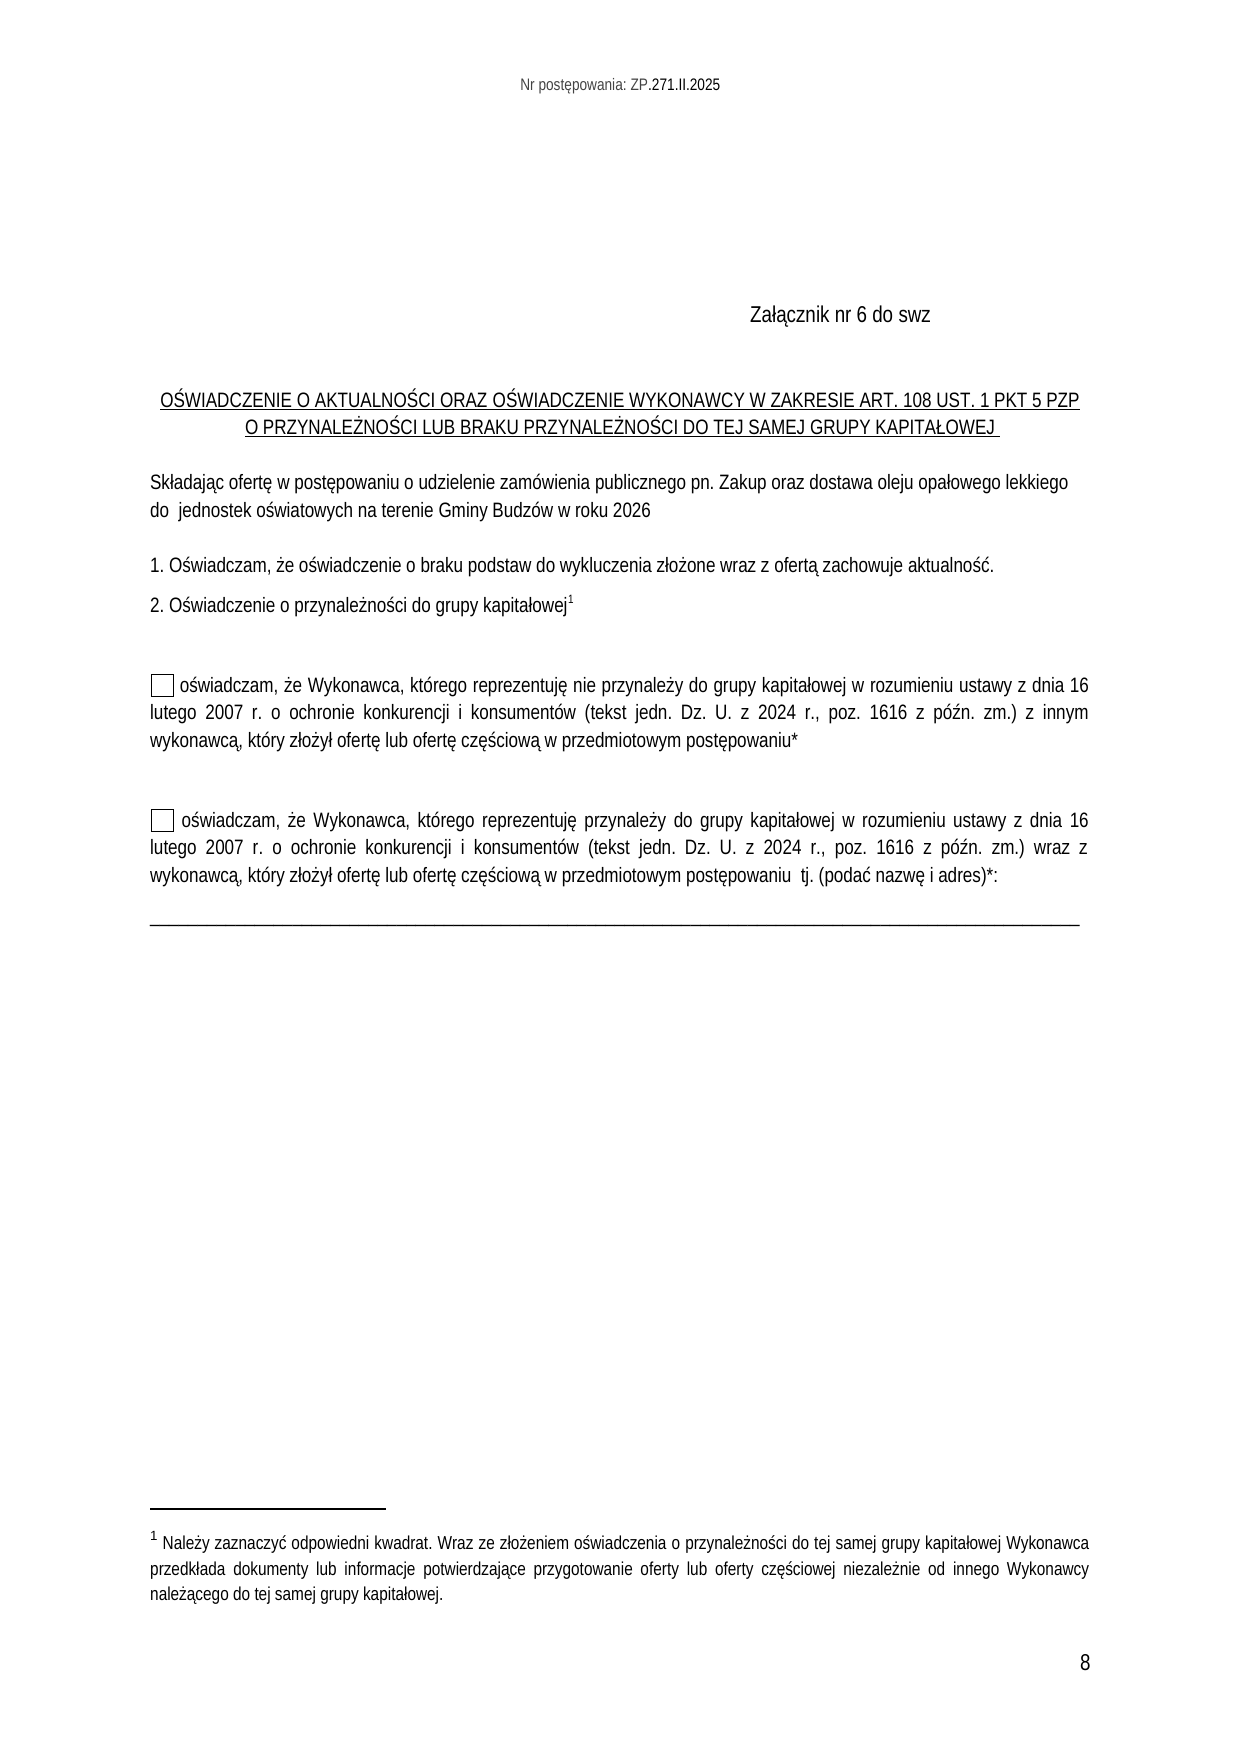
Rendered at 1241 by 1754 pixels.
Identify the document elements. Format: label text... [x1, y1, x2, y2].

text OŚWIADCZENIE O AKTUALNOŚCI ORAZ OŚWIADCZENIE WYKONAWCY W ZAKRESIE ART. 108 UST. 1 PKT 5 PZP O PRZYNALEŻNOŚCI LUB BRAKU PRZYNALEŻNOŚCI DO TEJ SAMEJ GRUPY KAPITAŁOWEJ [150, 388, 1090, 439]
text 2. Oświadczenie o przynależności do grupy kapitałowej [150, 593, 1090, 617]
text oświadczam, że Wykonawca, którego reprezentuję nie przynależy do grupy kapitałowej w rozumieniu ustawy z dnia 16 lutego 2007 r. o ochronie konkurencji i konsumentów (tekst jedn. Dz. U. z 2024 r., poz. 1616 z późn. zm.) z innym wykonawcą, który złożył ofertę lub ofertę częściową w przedmiotowym postępowaniu* [150, 673, 1090, 752]
text oświadczam, że Wykonawca, którego reprezentuję przynależy do grupy kapitałowej w rozumieniu ustawy z dnia 16 lutego 2007 r. o ochronie konkurencji i konsumentów (tekst jedn. Dz. U. z 2024 r., poz. 1616 z późn. zm.) wraz z wykonawcą, który złożył ofertę lub ofertę częściową w przedmiotowym postępowaniu tj. (podać nazwę i adres)*: [150, 808, 1090, 887]
text __________________________________________________________________________________________________ [150, 903, 1090, 927]
text Składając ofertę w postępowaniu o udzielenie zamówienia publicznego pn. Zakup oraz dostawa oleju opałowego lekkiego do jednostek oświatowych na terenie Gminy Budzów w roku 2026 [150, 470, 1090, 522]
text Załącznik nr 6 do swz [675, 301, 1090, 327]
text 1. Oświadczam, że oświadczenie o braku podstaw do wykluczenia złożone wraz z ofertą zachowuje aktualność. [150, 553, 1090, 577]
